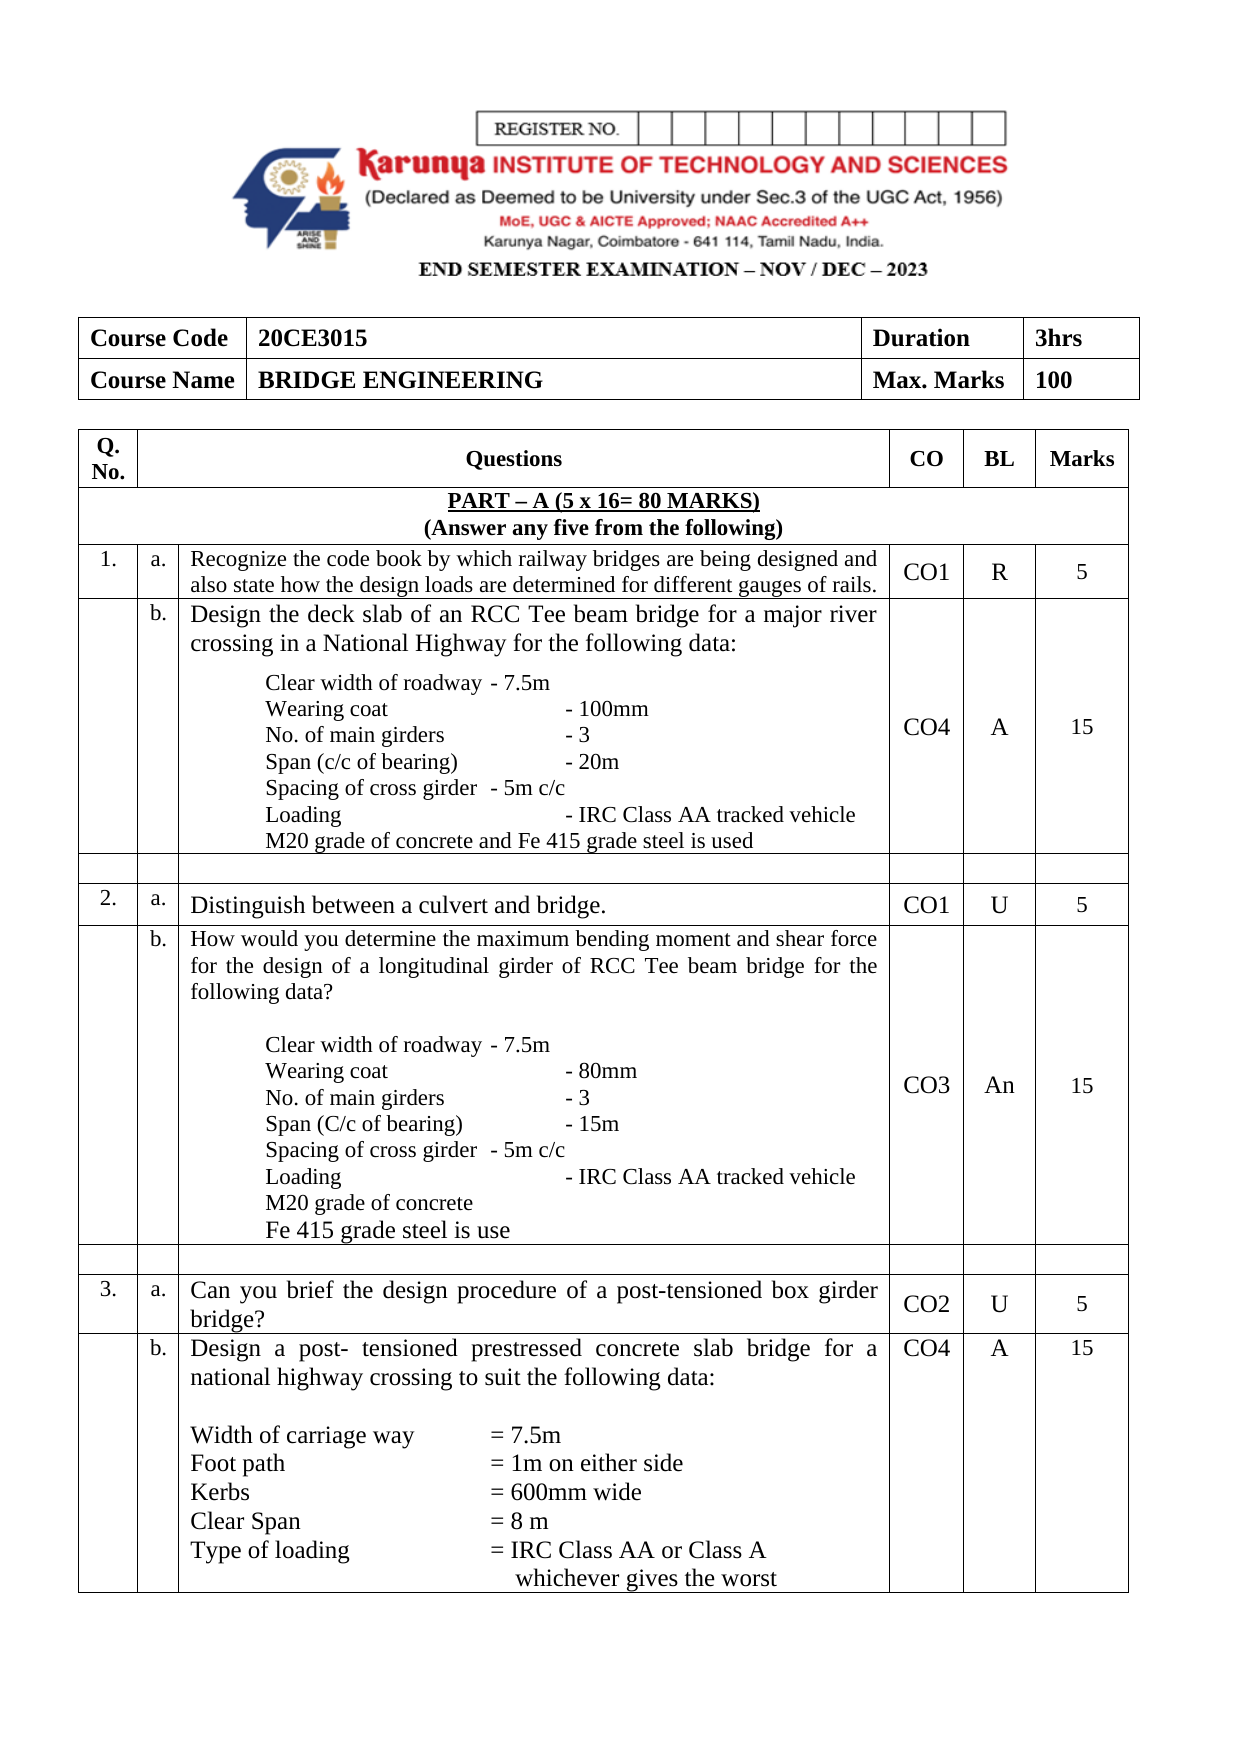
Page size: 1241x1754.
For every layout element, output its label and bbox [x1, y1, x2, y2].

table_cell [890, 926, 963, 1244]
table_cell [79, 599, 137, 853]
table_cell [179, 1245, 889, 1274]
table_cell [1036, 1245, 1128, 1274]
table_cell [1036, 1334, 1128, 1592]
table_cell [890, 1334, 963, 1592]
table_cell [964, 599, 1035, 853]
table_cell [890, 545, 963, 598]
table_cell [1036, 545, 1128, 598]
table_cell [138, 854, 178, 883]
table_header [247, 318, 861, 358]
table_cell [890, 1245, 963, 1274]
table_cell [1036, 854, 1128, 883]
picture [229, 89, 1011, 288]
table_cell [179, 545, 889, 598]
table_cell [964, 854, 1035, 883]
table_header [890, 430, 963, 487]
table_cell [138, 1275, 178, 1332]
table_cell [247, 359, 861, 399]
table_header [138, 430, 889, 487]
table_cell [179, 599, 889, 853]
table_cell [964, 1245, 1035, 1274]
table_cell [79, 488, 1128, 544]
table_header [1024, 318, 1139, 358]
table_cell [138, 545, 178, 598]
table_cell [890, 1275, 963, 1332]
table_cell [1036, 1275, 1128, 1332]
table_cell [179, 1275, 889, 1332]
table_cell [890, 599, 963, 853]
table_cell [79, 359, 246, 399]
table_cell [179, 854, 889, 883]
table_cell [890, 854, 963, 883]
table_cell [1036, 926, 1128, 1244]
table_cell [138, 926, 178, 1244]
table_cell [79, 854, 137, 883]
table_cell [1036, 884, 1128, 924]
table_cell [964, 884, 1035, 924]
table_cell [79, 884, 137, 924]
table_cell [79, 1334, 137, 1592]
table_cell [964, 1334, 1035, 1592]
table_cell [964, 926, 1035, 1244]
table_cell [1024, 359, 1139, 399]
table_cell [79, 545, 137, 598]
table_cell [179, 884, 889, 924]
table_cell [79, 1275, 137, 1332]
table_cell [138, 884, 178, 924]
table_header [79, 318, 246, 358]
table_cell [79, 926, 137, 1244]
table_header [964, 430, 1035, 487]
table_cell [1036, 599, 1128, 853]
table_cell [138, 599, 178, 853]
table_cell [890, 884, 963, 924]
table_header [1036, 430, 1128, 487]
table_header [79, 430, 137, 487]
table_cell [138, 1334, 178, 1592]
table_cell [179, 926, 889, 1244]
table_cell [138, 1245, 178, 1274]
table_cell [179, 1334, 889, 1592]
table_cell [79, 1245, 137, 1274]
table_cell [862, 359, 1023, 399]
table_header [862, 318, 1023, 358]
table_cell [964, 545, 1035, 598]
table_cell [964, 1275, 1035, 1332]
